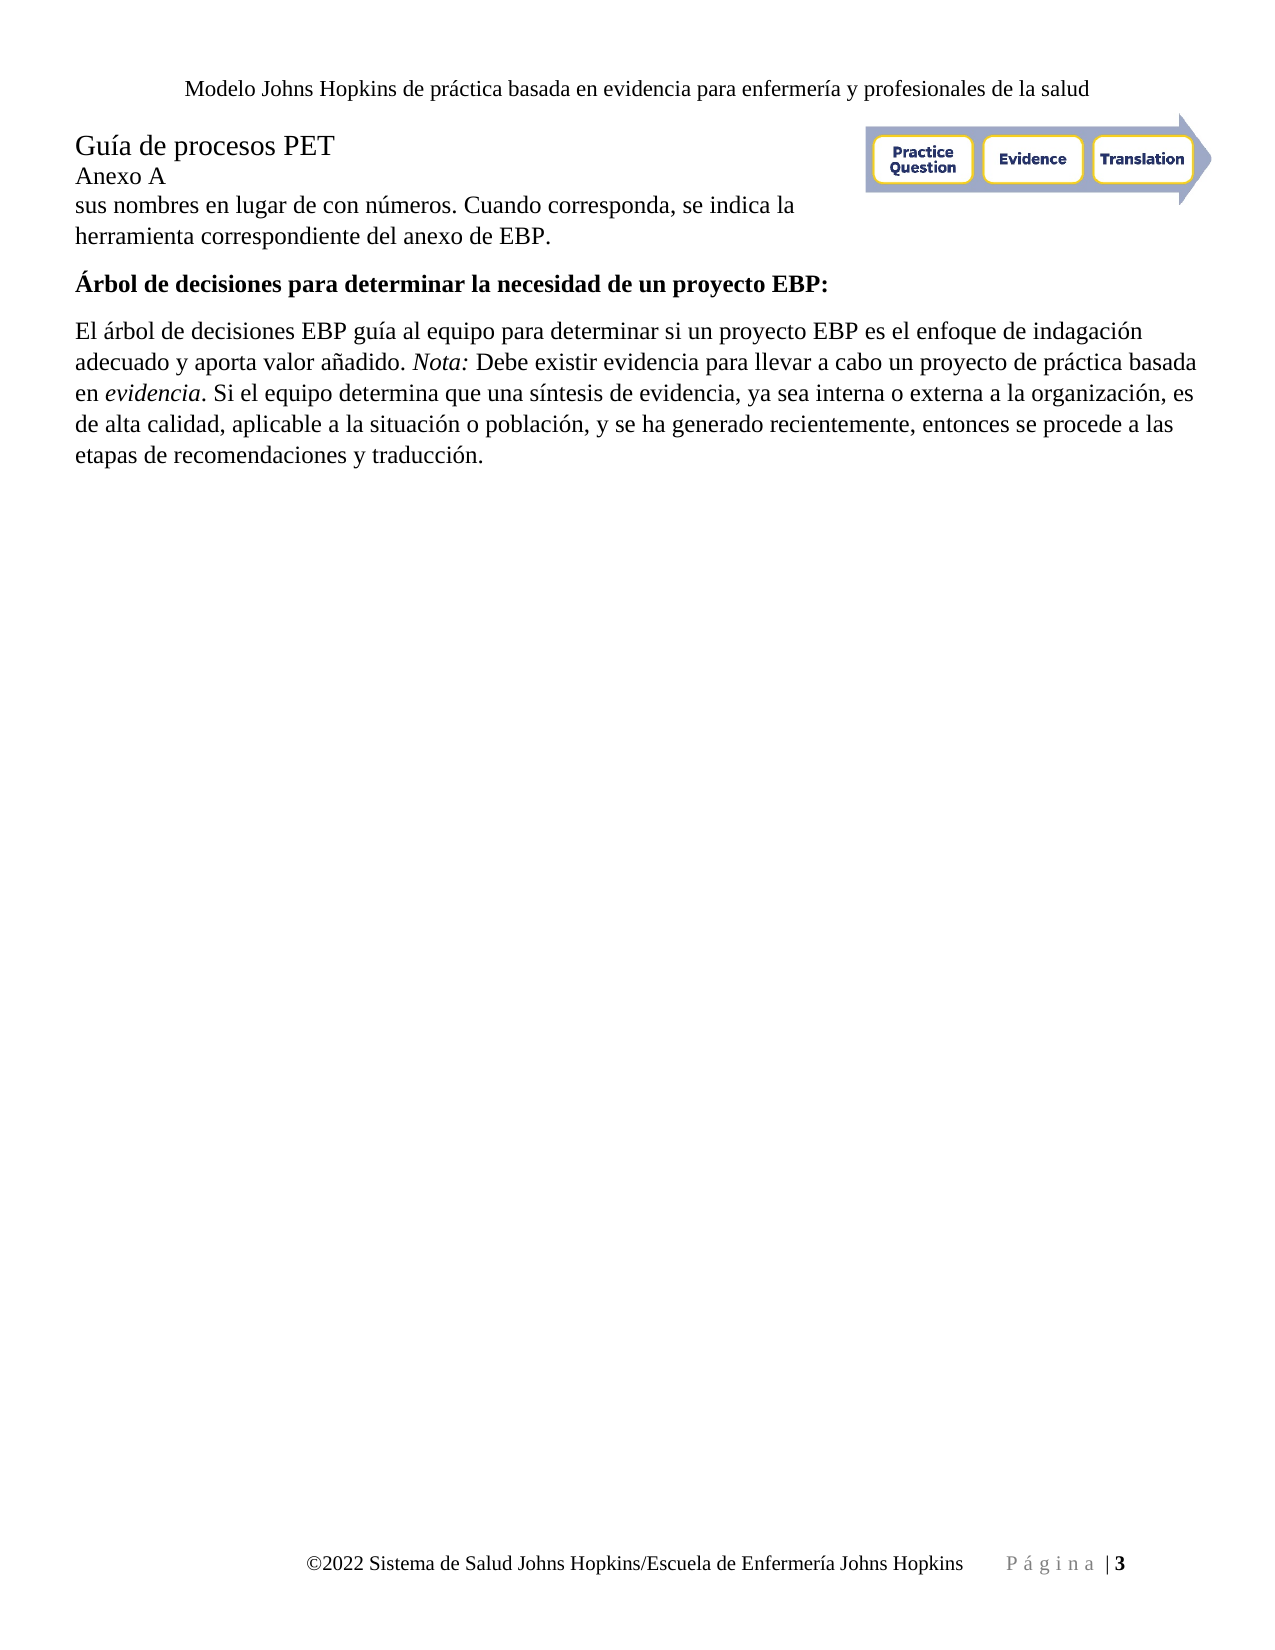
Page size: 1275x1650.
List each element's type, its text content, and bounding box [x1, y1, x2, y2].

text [75, 190, 1200, 250]
picture [864, 113, 1211, 205]
text Árbol de decisiones para determinar la necesidad de un proyecto EBP: [75, 269, 1200, 297]
text El árbol de decisiones EBP guía al equipo para determinar si un proyecto EBP es el enfoque de indagación adecuado y aporta valor añadido. Nota: Debe existir evidencia para llevar a cabo un proyecto de práctica basada en evidencia. Si el equipo determina que una síntesis de evidencia, ya sea interna o externa a la organización, es de alta calidad, aplicable a la situación o población, y se ha generado recientemente, entonces se procede a las etapas de recomendaciones y traducción. [75, 316, 1200, 469]
